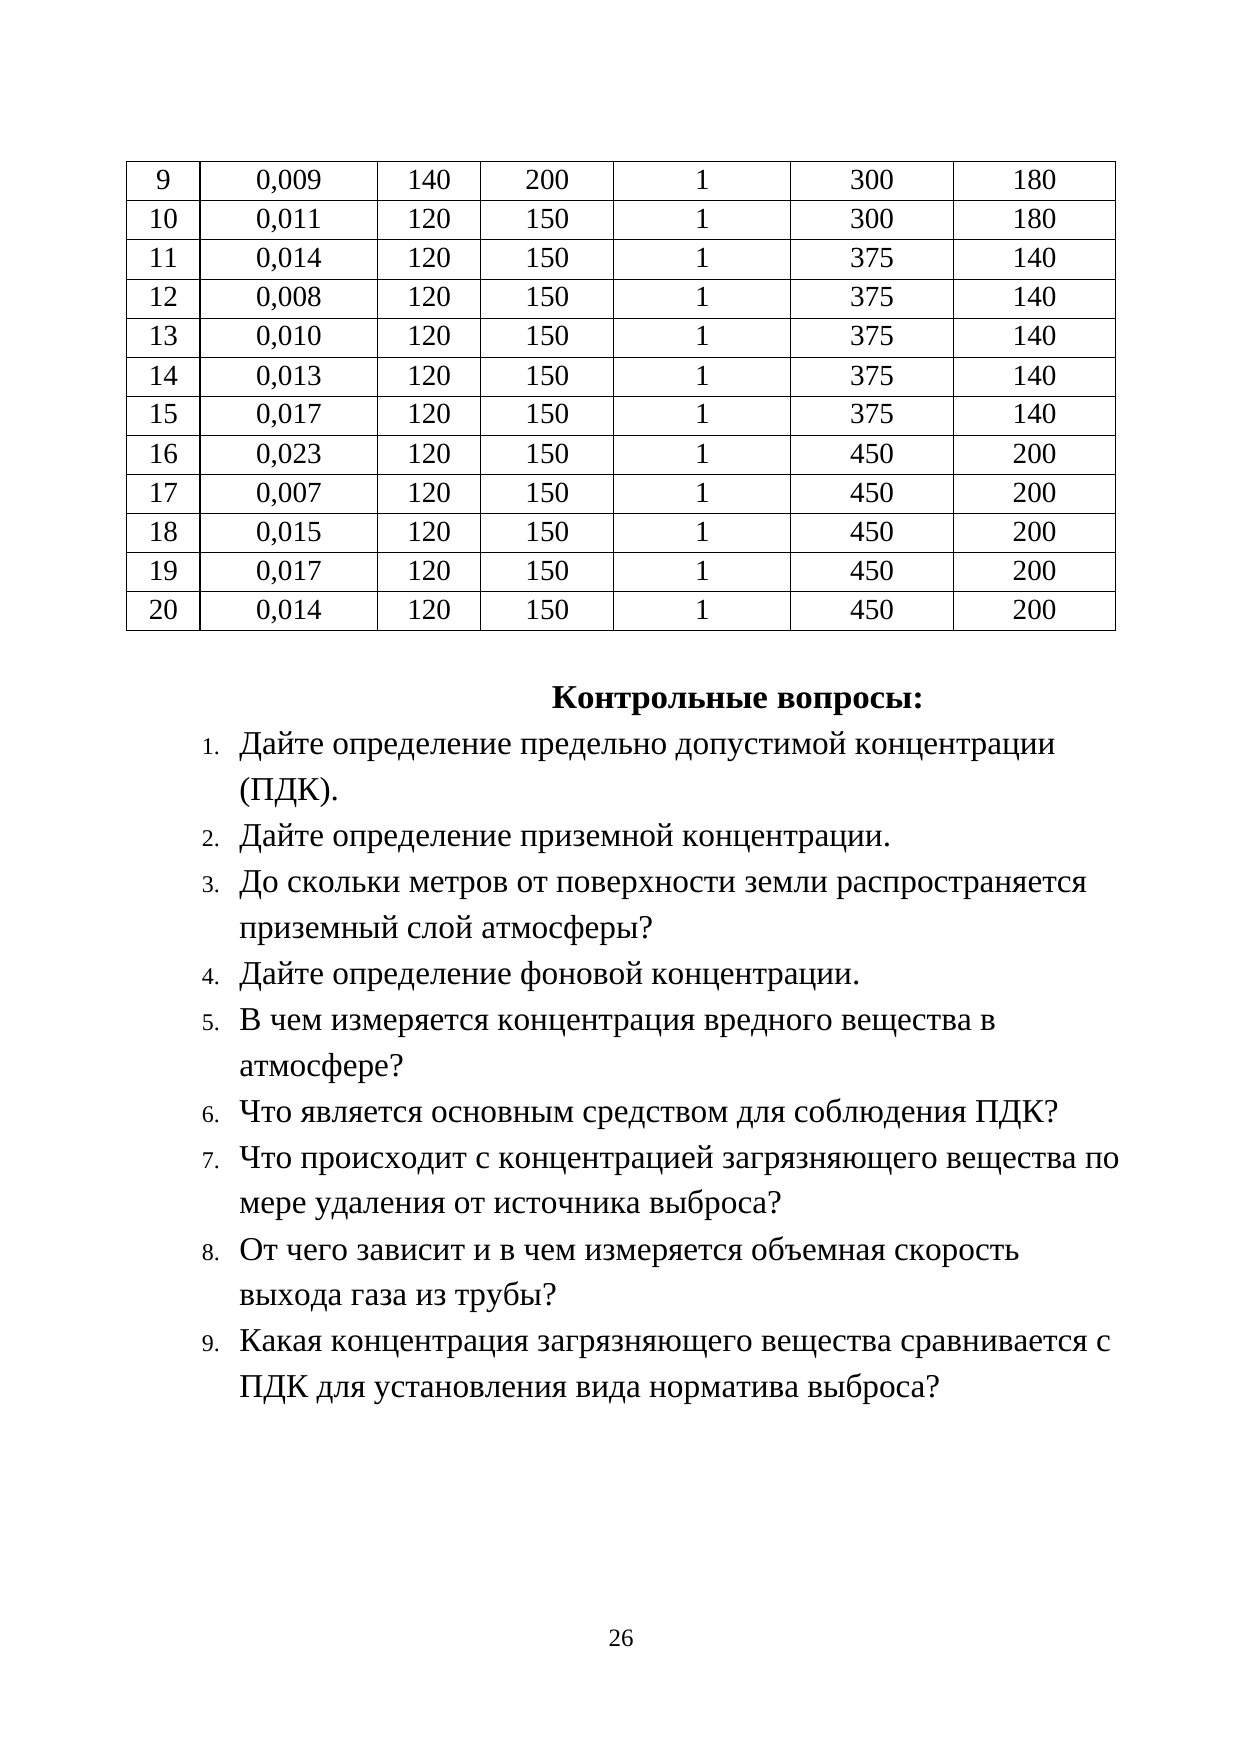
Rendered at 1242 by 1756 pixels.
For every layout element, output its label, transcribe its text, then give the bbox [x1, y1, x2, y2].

table_cell 150 [481, 475, 613, 513]
list В чем измеряется концентрация вредного вещества в атмосфере? [202, 999, 1123, 1083]
table_cell 18 [127, 514, 199, 552]
table_cell 0,023 [201, 436, 377, 474]
table_cell 0,011 [201, 201, 377, 239]
list Что является основным средством для соблюдения ПДК? [202, 1091, 1123, 1129]
list Что происходит с концентрацией загрязняющего вещества по мере удаления от источника выброса? [202, 1137, 1123, 1221]
table_cell 150 [481, 553, 613, 591]
table_cell 13 [127, 319, 199, 357]
table_cell 0,014 [201, 592, 377, 630]
table_cell 150 [481, 201, 613, 239]
table_cell 450 [791, 514, 953, 552]
table_cell 150 [481, 514, 613, 552]
table_cell 1 [614, 319, 790, 357]
table_cell 120 [378, 397, 480, 435]
table_cell 375 [791, 280, 953, 317]
table_cell 1 [614, 240, 790, 278]
table_cell 120 [378, 280, 480, 317]
table_cell 1 [614, 553, 790, 591]
table_cell 200 [954, 475, 1115, 513]
table_cell 0,007 [201, 475, 377, 513]
table_cell 17 [127, 475, 199, 513]
table_cell 11 [127, 240, 199, 278]
table_cell 16 [127, 436, 199, 474]
table_cell 1 [614, 162, 790, 200]
table_cell 120 [378, 319, 480, 357]
table_cell 1 [614, 358, 790, 396]
table_cell 1 [614, 397, 790, 435]
table_cell 200 [954, 436, 1115, 474]
table_cell 0,010 [201, 319, 377, 357]
table_cell 140 [378, 162, 480, 200]
table_cell 450 [791, 436, 953, 474]
table_cell 0,008 [201, 280, 377, 317]
table_cell 1 [614, 514, 790, 552]
table_cell 150 [481, 319, 613, 357]
table_cell 150 [481, 280, 613, 317]
table_cell 300 [791, 201, 953, 239]
table_cell 140 [954, 358, 1115, 396]
list Какая концентрация загрязняющего вещества сравнивается с ПДК для установления вида норматива выброса? [202, 1321, 1123, 1405]
table_cell 375 [791, 319, 953, 357]
table_cell 200 [481, 162, 613, 200]
table_cell 19 [127, 553, 199, 591]
table_cell 120 [378, 436, 480, 474]
table_cell 450 [791, 553, 953, 591]
list Дайте определение фоновой концентрации. [202, 953, 1123, 991]
table_cell 14 [127, 358, 199, 396]
table_cell 150 [481, 240, 613, 278]
table_cell 15 [127, 397, 199, 435]
table_cell 120 [378, 514, 480, 552]
table_cell 450 [791, 592, 953, 630]
table_cell 0,017 [201, 553, 377, 591]
table_cell 150 [481, 397, 613, 435]
table_cell 300 [791, 162, 953, 200]
table_cell 120 [378, 358, 480, 396]
list До скольки метров от поверхности земли распространяется приземный слой атмосферы? [202, 861, 1123, 946]
table_cell 0,014 [201, 240, 377, 278]
table_cell 180 [954, 162, 1115, 200]
table_cell 120 [378, 553, 480, 591]
table_cell 0,015 [201, 514, 377, 552]
table_cell 0,009 [201, 162, 377, 200]
table_cell 200 [954, 553, 1115, 591]
table_cell 9 [127, 162, 199, 200]
table_cell 1 [614, 280, 790, 317]
table_cell 150 [481, 592, 613, 630]
table_cell 200 [954, 592, 1115, 630]
table_cell 120 [378, 475, 480, 513]
list Дайте определение приземной концентрации. [202, 815, 1123, 854]
table_cell 180 [954, 201, 1115, 239]
table_cell 1 [614, 436, 790, 474]
table_cell 0,013 [201, 358, 377, 396]
table_cell 140 [954, 397, 1115, 435]
table_cell 140 [954, 280, 1115, 317]
table_cell 120 [378, 201, 480, 239]
list Дайте определение предельно допустимой концентрации (ПДК). [202, 723, 1123, 808]
table_cell 120 [378, 240, 480, 278]
list От чего зависит и в чем измеряется объемная скорость выхода газа из трубы? [202, 1229, 1123, 1313]
table_cell 140 [954, 240, 1115, 278]
table_cell 10 [127, 201, 199, 239]
table_cell 375 [791, 397, 953, 435]
table_cell 375 [791, 358, 953, 396]
table_cell 150 [481, 436, 613, 474]
table_cell 1 [614, 592, 790, 630]
text Контрольные вопросы: [552, 677, 1123, 716]
table_cell 200 [954, 514, 1115, 552]
table_cell 140 [954, 319, 1115, 357]
table_cell 20 [127, 592, 199, 630]
table_cell 1 [614, 201, 790, 239]
table_cell 120 [378, 592, 480, 630]
table_cell 375 [791, 240, 953, 278]
table_cell 150 [481, 358, 613, 396]
table_cell 12 [127, 280, 199, 317]
table_cell 450 [791, 475, 953, 513]
table_cell 1 [614, 475, 790, 513]
table_cell 0,017 [201, 397, 377, 435]
